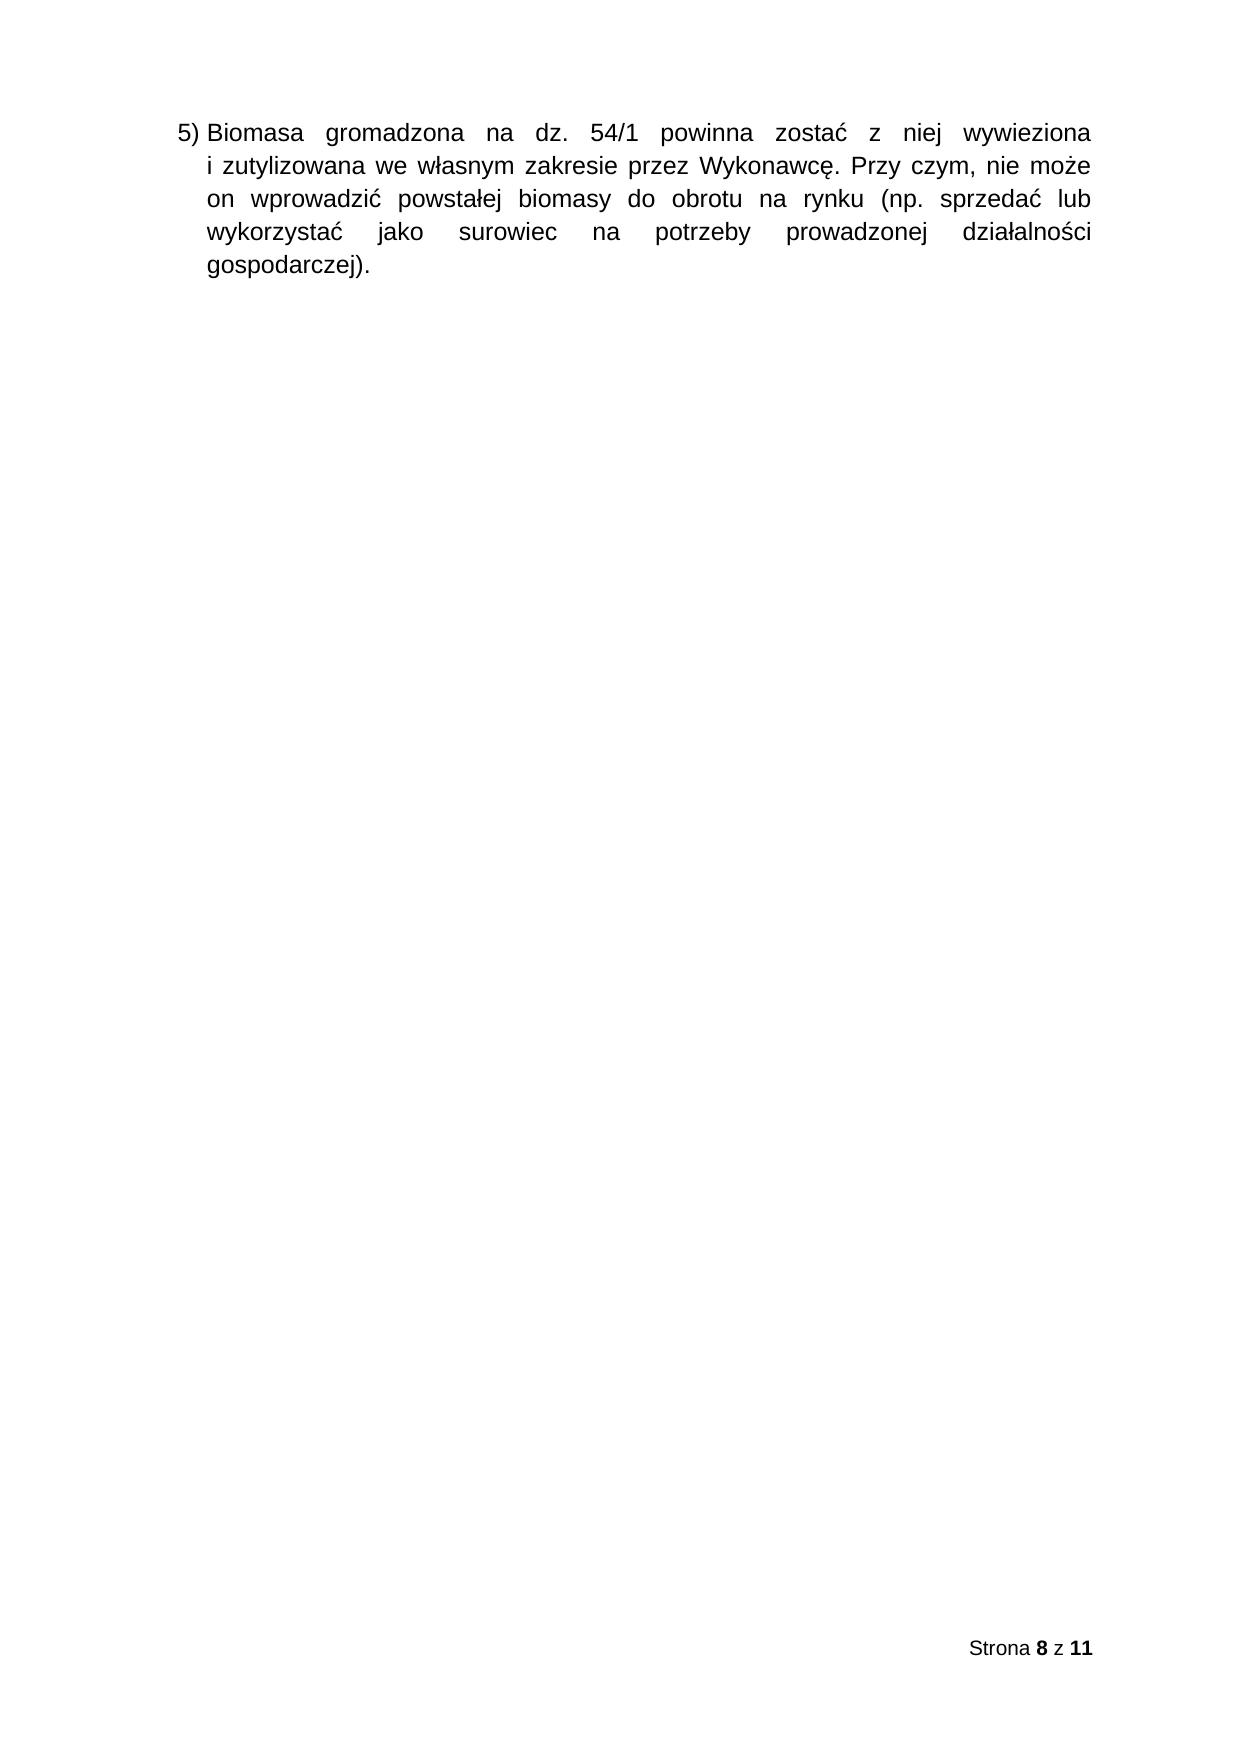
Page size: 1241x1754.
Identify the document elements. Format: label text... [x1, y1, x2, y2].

list Biomasa gromadzona na dz. 54/1 powinna zostać z niej wywieziona i zutylizowana we własnym zakresie przez Wykonawcę. Przy czym, nie może on wprowadzić powstałej biomasy do obrotu na rynku (np. sprzedać lub wykorzystać jako surowiec na potrzeby prowadzonej działalności gospodarczej). [177, 118, 1093, 279]
